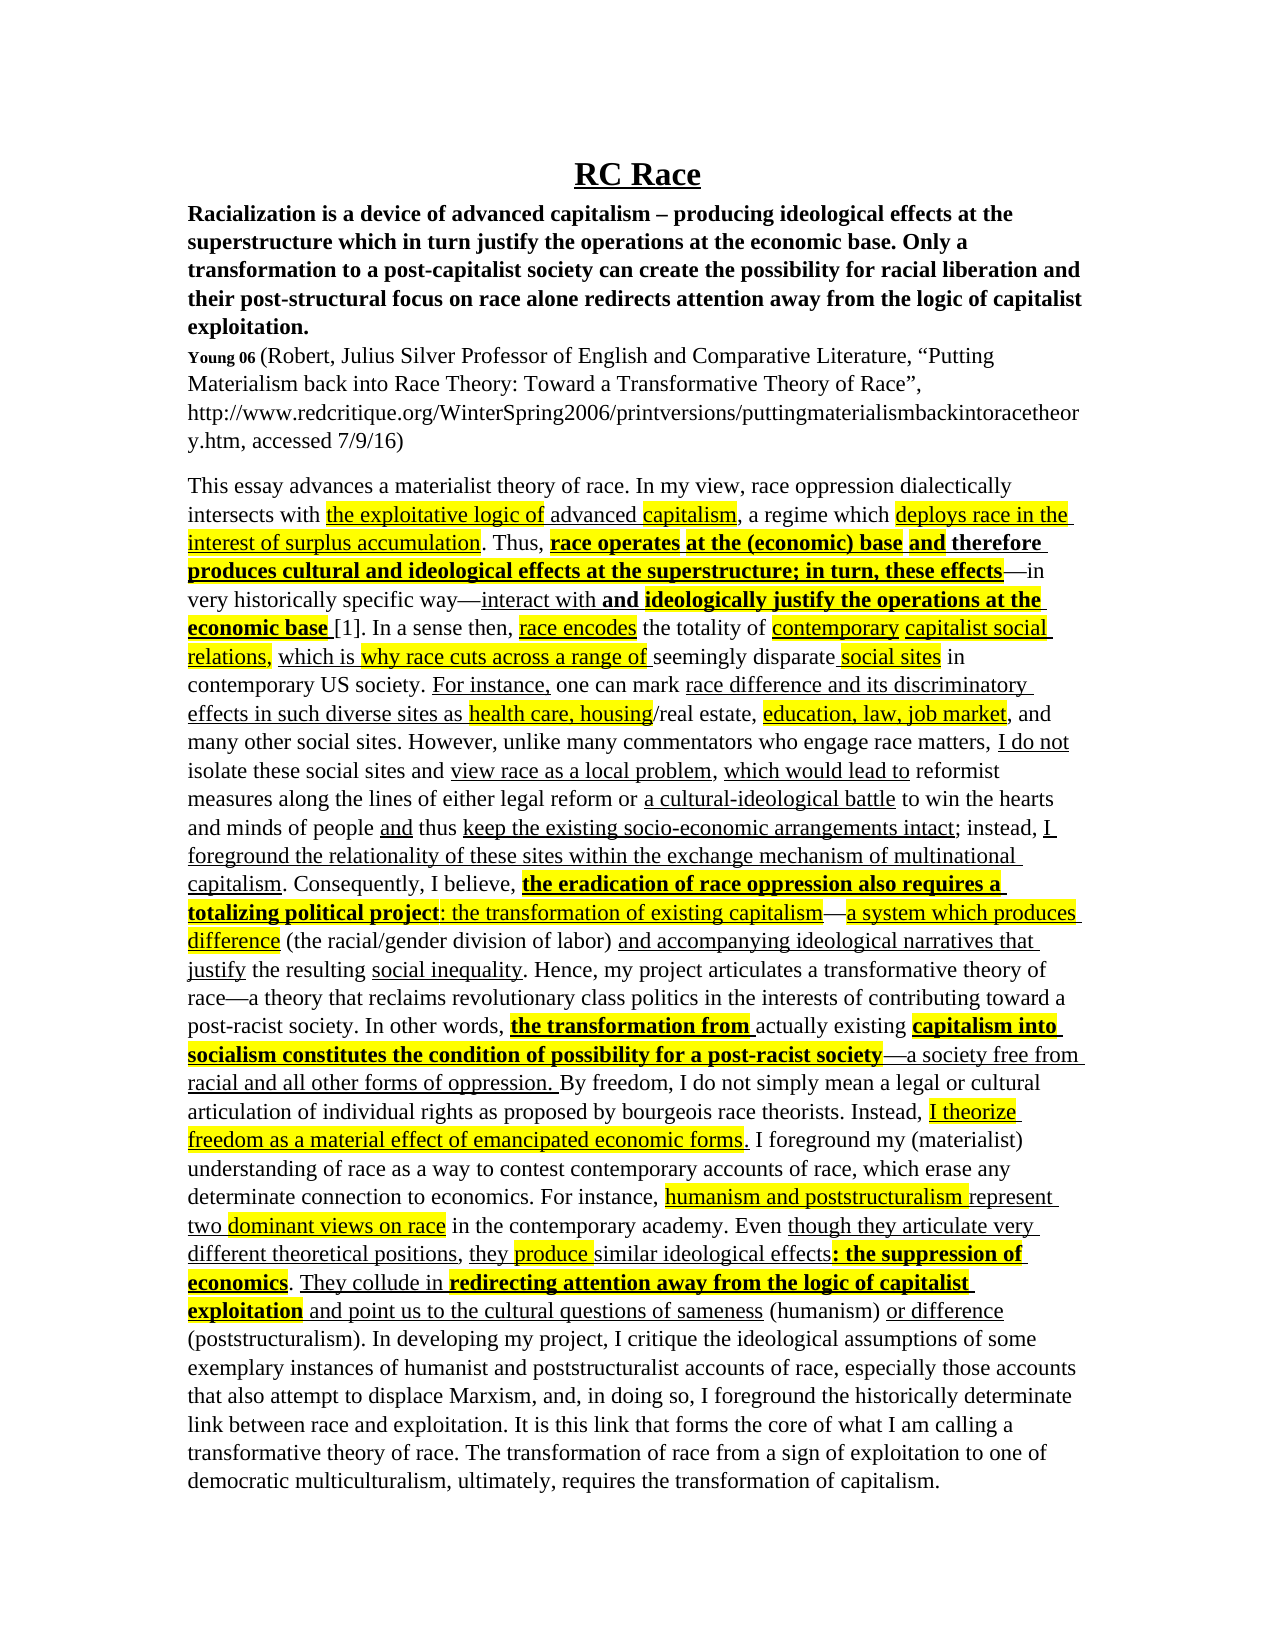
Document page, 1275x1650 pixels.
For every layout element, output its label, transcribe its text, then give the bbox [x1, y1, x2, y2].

text Young 06 (Robert, Julius Silver Professor of English and Comparative Literature, “Putting Materialism back into Race Theory: Toward a Transformative Theory of Race”, http://www.redcritique.org/WinterSpring2006/printversions/puttingmaterialismbackintoracetheory.htm, accessed 7/9/16) [187, 342, 1087, 453]
text This essay advances a materialist theory of race. In my view, race oppression dialectically intersects with the exploitative logic of advanced capitalism, a regime which deploys race in the interest of surplus accumulation. Thus, race operates at the (economic) base and therefore produces cultural and ideological effects at the superstructure; in turn, these effects—in very historically specific way—interact with and ideologically justify the operations at the economic base [1]. In a sense then, race encodes the totality of contemporary capitalist social relations, which is why race cuts across a range of seemingly disparate social sites in contemporary US society. For instance, one can mark race difference and its discriminatory effects in such diverse sites as health care, housing/real estate, education, law, job market, and many other social sites. However, unlike many commentators who engage race matters, I do not isolate these social sites and view race as a local problem, which would lead to reformist measures along the lines of either legal reform or a cultural-ideological battle to win the hearts and minds of people and thus keep the existing socio-economic arrangements intact; instead, I foreground the relationality of these sites within the exchange mechanism of multinational capitalism. Consequently, I believe, the eradication of race oppression also requires a totalizing political project: the transformation of existing capitalism—a system which produces difference (the racial/gender division of labor) and accompanying ideological narratives that justify the resulting social inequality. Hence, my project articulates a transformative theory of race—a theory that reclaims revolutionary class politics in the interests of contributing toward a post-racist society. In other words, the transformation from actually existing capitalism into socialism constitutes the condition of possibility for a post-racist society—a society free from racial and all other forms of oppression. By freedom, I do not simply mean a legal or cultural articulation of individual rights as proposed by bourgeois race theorists. Instead, I theorize freedom as a material effect of emancipated economic forms. I foreground my (materialist) understanding of race as a way to contest contemporary accounts of race, which erase any determinate connection to economics. For instance, humanism and poststructuralism represent two dominant views on race in the contemporary academy. Even though they articulate very different theoretical positions, they produce similar ideological effects: the suppression of economics. They collude in redirecting attention away from the logic of capitalist exploitation and point us to the cultural questions of sameness (humanism) or difference (poststructuralism). In developing my project, I critique the ideological assumptions of some exemplary instances of humanist and poststructuralist accounts of race, especially those accounts that also attempt to displace Marxism, and, in doing so, I foreground the historically determinate link between race and exploitation. It is this link that forms the core of what I am calling a transformative theory of race. The transformation of race from a sign of exploitation to one of democratic multiculturalism, ultimately, requires the transformation of capitalism. [187, 472, 1087, 1494]
subtitle Racialization is a device of advanced capitalism – producing ideological effects at the superstructure which in turn justify the operations at the economic base. Only a transformation to a post-capitalist society can create the possibility for racial liberation and their post-structural focus on race alone redirects attention away from the logic of capitalist exploitation. [187, 200, 1087, 340]
subtitle RC Race [187, 154, 1087, 192]
